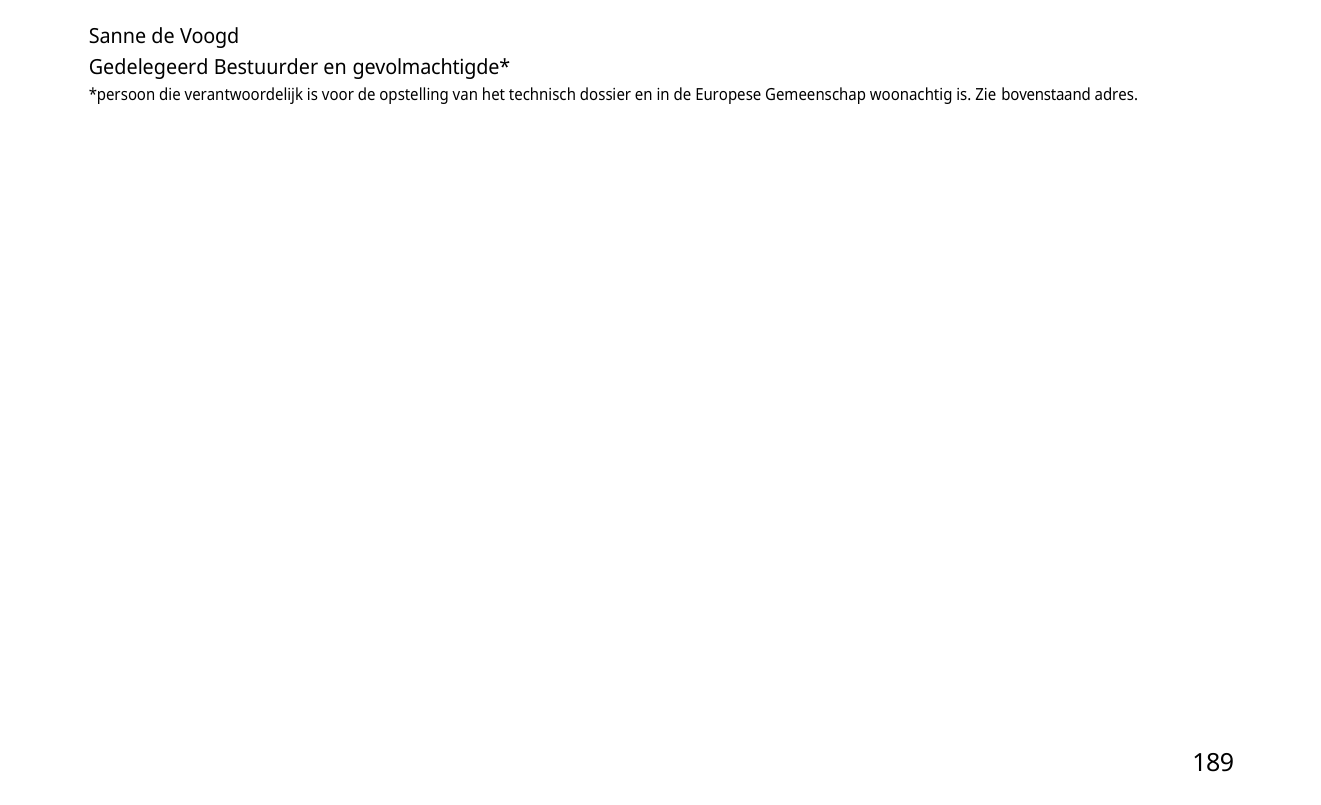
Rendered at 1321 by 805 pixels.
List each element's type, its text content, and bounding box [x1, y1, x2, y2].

text *persoon die verantwoordelijk is voor de opstelling van het technisch dossier en in de Europese Gemeenschap woonachtig is. Zie bovenstaand adres. [88, 82, 1258, 105]
text Sanne de Voogd [88, 21, 1258, 49]
text Gedelegeerd Bestuurder en gevolmachtigde* [88, 52, 1258, 81]
